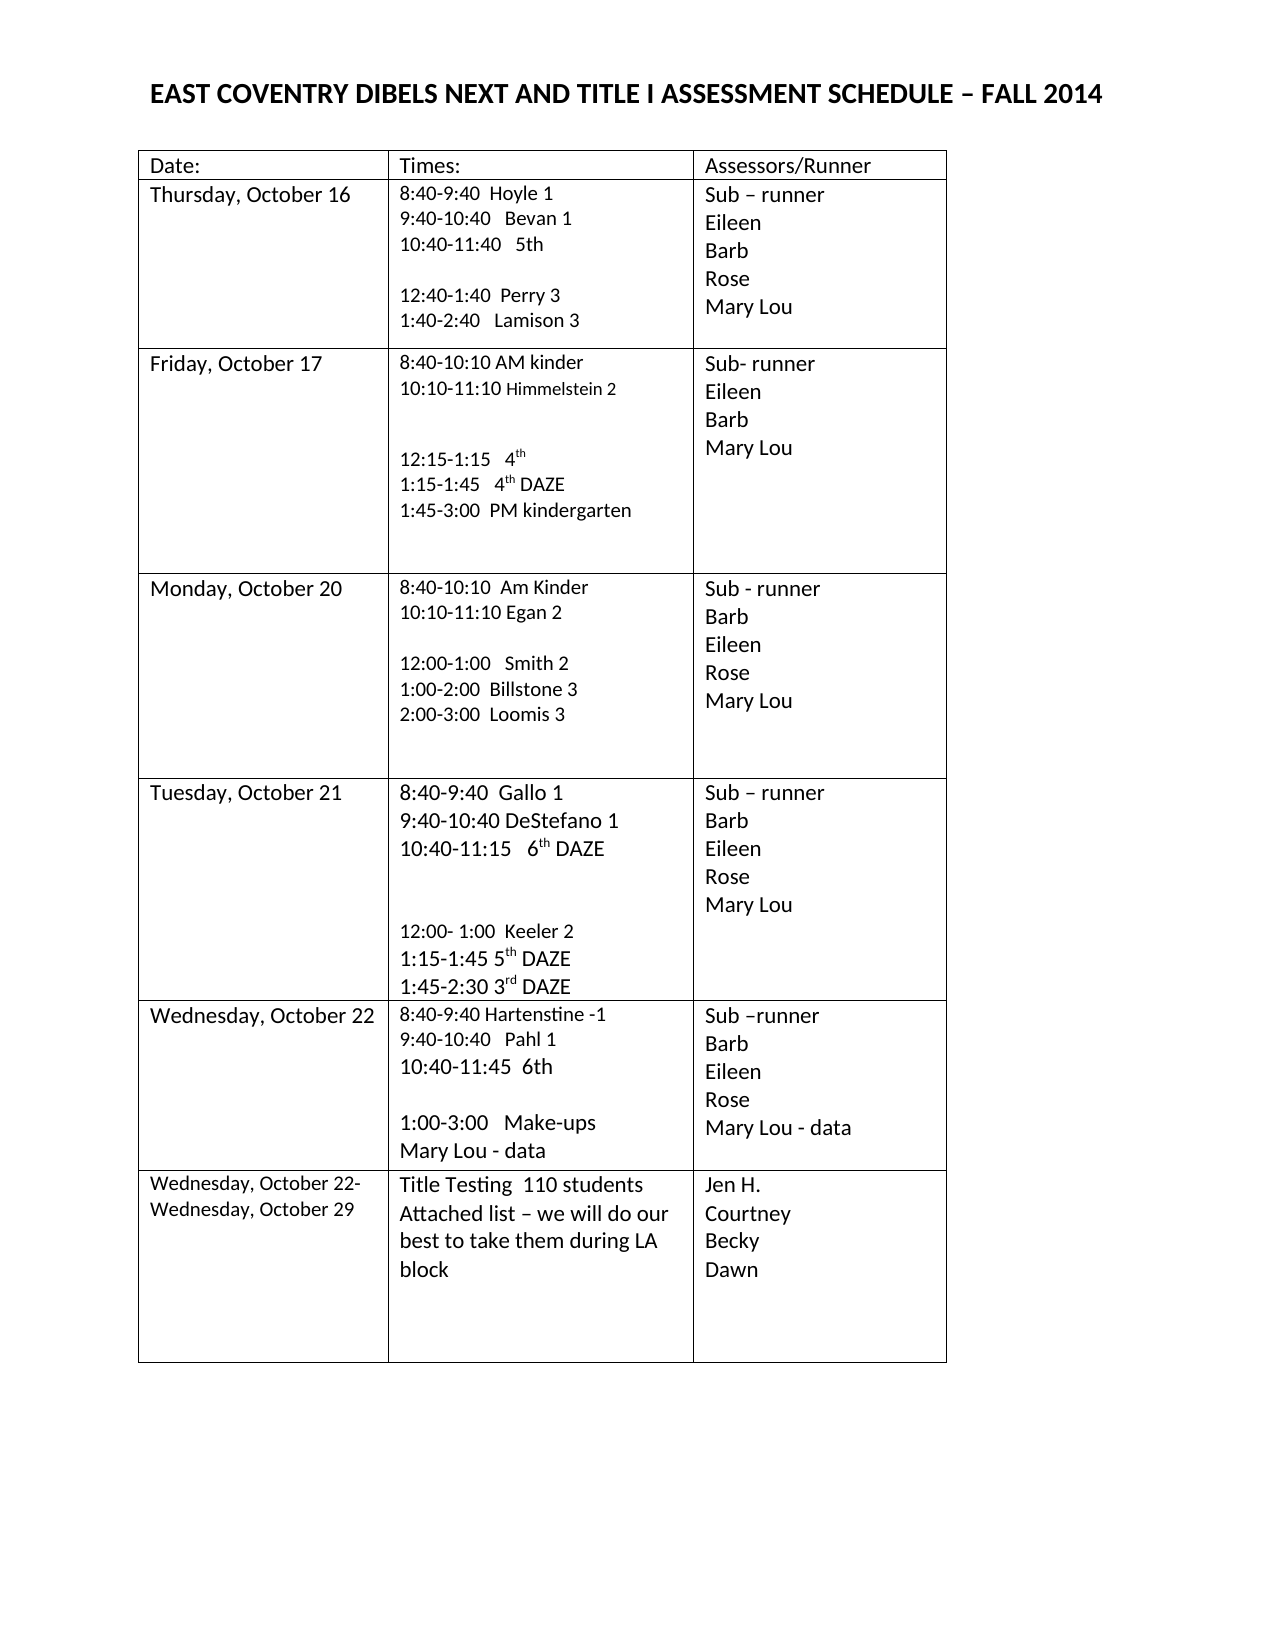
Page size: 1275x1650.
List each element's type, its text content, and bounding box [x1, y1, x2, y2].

table_cell Sub- runner Eileen Barb Mary Lou [694, 349, 946, 573]
table_cell Sub - runner Barb Eileen Rose Mary Lou [694, 574, 946, 777]
table_cell 8:40-9:40 Hoyle 1 9:40-10:40 Bevan 1 10:40-11:40 5th 12:40-1:40 Perry 3 1:40-2:40 Lamison 3 [389, 180, 693, 348]
table_cell Jen H. Courtney Becky Dawn [694, 1171, 946, 1362]
table_cell Title Testing 110 students Attached list – we will do our best to take them during LA block [389, 1171, 693, 1362]
table_cell 8:40-10:10 Am Kinder 10:10-11:10 Egan 2 12:00-1:00 Smith 2 1:00-2:00 Billstone 3 2:00-3:00 Loomis 3 [389, 574, 693, 777]
table_cell 8:40-9:40 Hartenstine -1 9:40-10:40 Pahl 1 10:40-11:45 6th 1:00-3:00 Make-ups Mary Lou - data [389, 1001, 693, 1169]
table_cell Sub – runner Eileen Barb Rose Mary Lou [694, 180, 946, 348]
table_cell Wednesday, October 22 [139, 1001, 388, 1169]
table_cell 8:40-10:10 AM kinder 10:10-11:10 Himmelstein 2 12:15-1:15 4th 1:15-1:45 4th DAZE 1:45-3:00 PM kindergarten [389, 349, 693, 573]
table_cell Friday, October 17 [139, 349, 388, 573]
table_cell Sub – runner Barb Eileen Rose Mary Lou [694, 779, 946, 1000]
table_cell Monday, October 20 [139, 574, 388, 777]
table_header Times: [389, 151, 693, 179]
table_cell 8:40-9:40 Gallo 1 9:40-10:40 DeStefano 1 10:40-11:15 6th DAZE 12:00- 1:00 Keeler 2 1:15-1:45 5th DAZE 1:45-2:30 3rd DAZE [389, 779, 693, 1000]
table_cell Thursday, October 16 [139, 180, 388, 348]
table_cell Sub –runner Barb Eileen Rose Mary Lou - data [694, 1001, 946, 1169]
table_header Date: [139, 151, 388, 179]
table_cell Wednesday, October 22- Wednesday, October 29 [139, 1171, 388, 1362]
table_header Assessors/Runner [694, 151, 946, 179]
table_cell Tuesday, October 21 [139, 779, 388, 1000]
